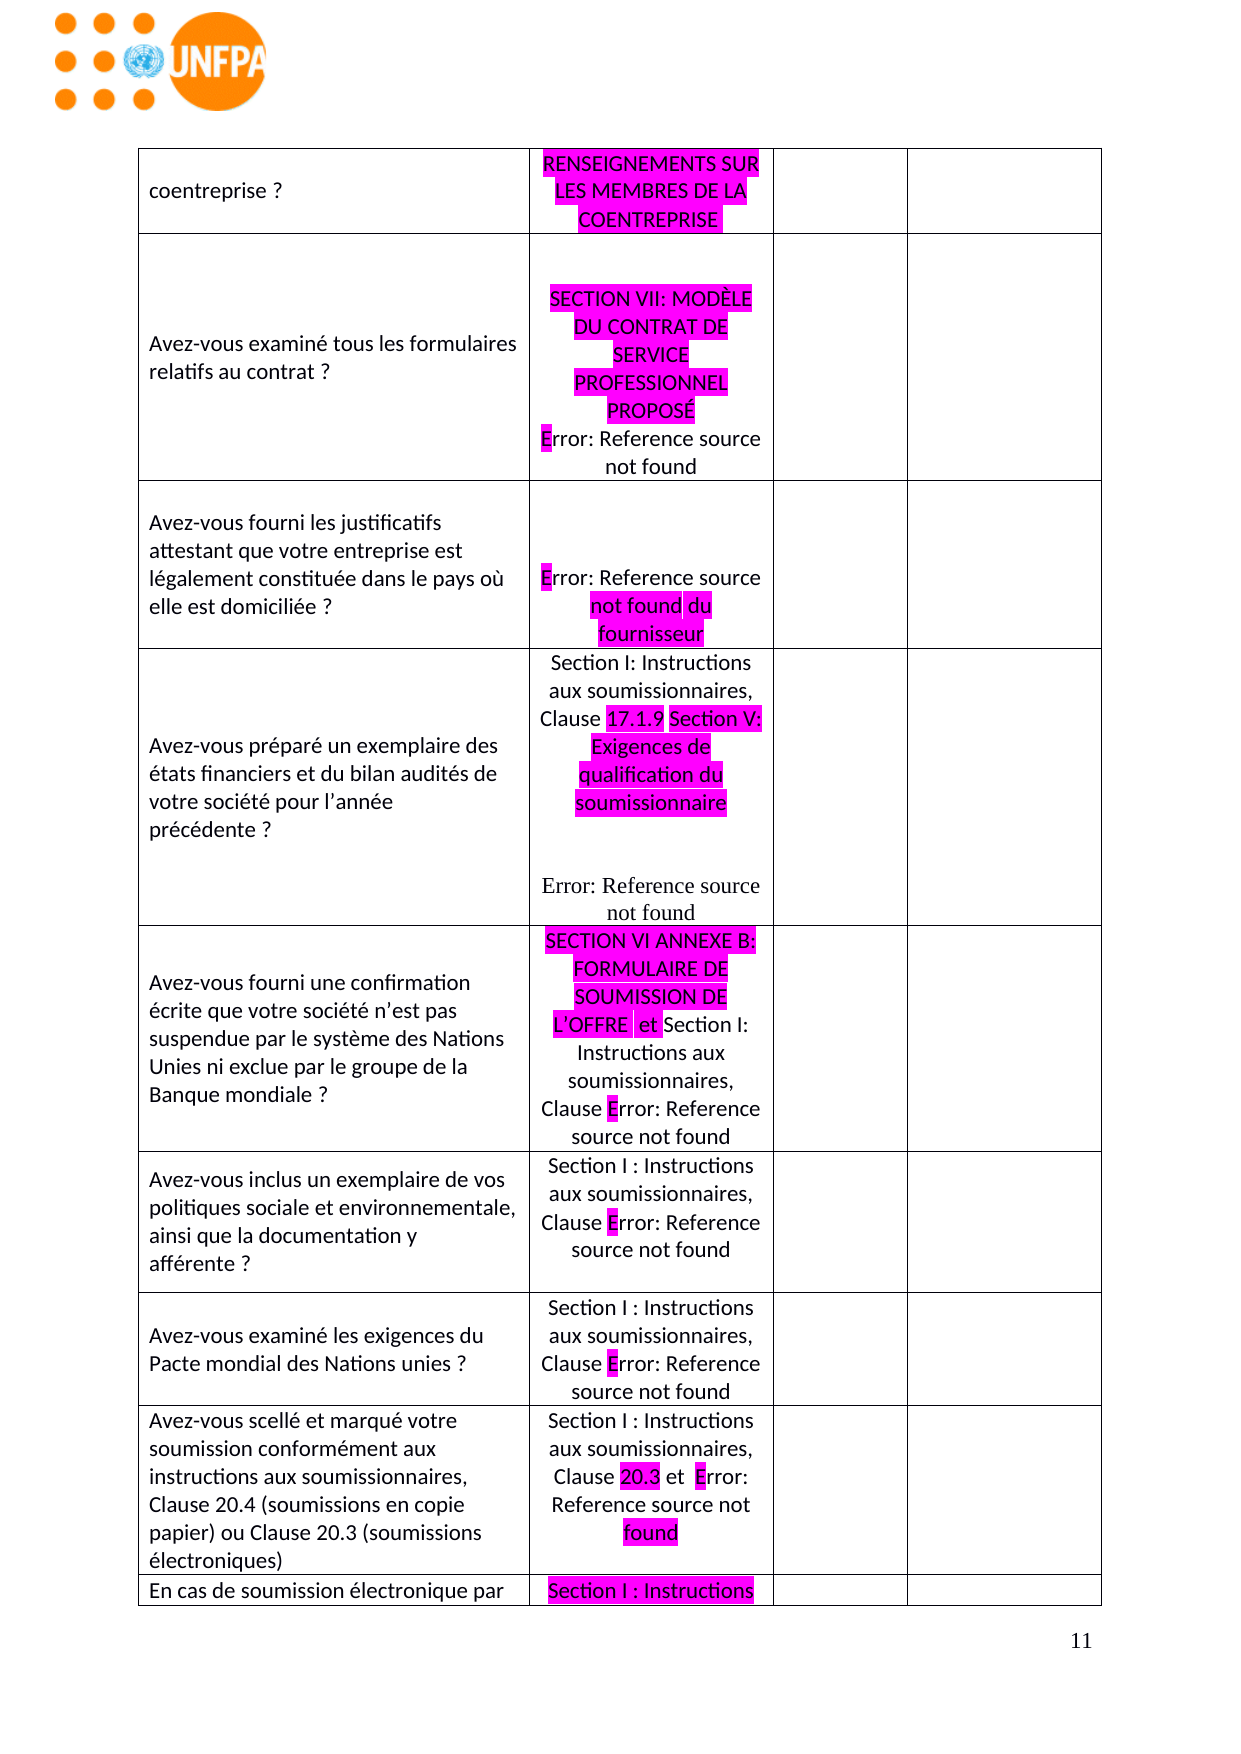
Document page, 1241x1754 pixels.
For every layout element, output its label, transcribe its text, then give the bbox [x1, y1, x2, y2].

table_cell [774, 1152, 907, 1292]
table_cell Avez-vous scellé et marqué votre soumission conformément aux instructions aux soumissionnaires, Clause 20.4 (soumissions en copie papier) ou Clause 20.3 (soumissions électroniques) [139, 1406, 529, 1574]
table_cell [908, 1293, 1101, 1405]
picture [55, 12, 267, 111]
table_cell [139, 1575, 529, 1605]
table_cell [908, 1575, 1101, 1605]
table_cell [908, 649, 1101, 925]
table_cell [908, 926, 1101, 1151]
table_cell [774, 1575, 907, 1605]
table_cell [774, 1293, 907, 1405]
table_cell [908, 1152, 1101, 1292]
table_cell [774, 649, 907, 925]
table_cell [774, 481, 907, 647]
table_cell [774, 1406, 907, 1574]
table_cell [139, 149, 529, 233]
table_cell Avez-vous examiné tous les formulaires relatifs au contrat ? [139, 234, 529, 480]
table_cell Avez-vous examiné les exigences du Pacte mondial des Nations unies ? [139, 1293, 529, 1405]
table_cell [774, 234, 907, 480]
table_cell Avez-vous fourni une confirmation écrite que votre société n’est pas suspendue par le système des Nations Unies ni exclue par le groupe de la Banque mondiale ? [139, 926, 529, 1151]
table_cell Section VII: Modèle du contrat de service professionnel proposé [530, 234, 773, 480]
table_cell [908, 149, 1101, 233]
table_cell [774, 149, 907, 233]
table_cell [908, 1406, 1101, 1574]
table_cell [908, 481, 1101, 647]
table_cell [908, 234, 1101, 480]
table_cell Avez-vous préparé un exemplaire des états financiers et du bilan audités de votre société pour l’année précédente ? [139, 649, 529, 925]
table_cell [774, 926, 907, 1151]
table_cell Avez-vous fourni les justificatifs attestant que votre entreprise est légalement constituée dans le pays où elle est domiciliée ? [139, 481, 529, 647]
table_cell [530, 1575, 773, 1605]
table_cell Avez-vous inclus un exemplaire de vos politiques sociale et environnementale, ainsi que la documentation y afférente ? [139, 1152, 529, 1292]
table_cell Section I: Instructions aux soumissionnaires, Clause 17.1.9 Section V: Exigences de qualification du soumissionnaire Section V : Exigences de qualification du [530, 649, 773, 925]
